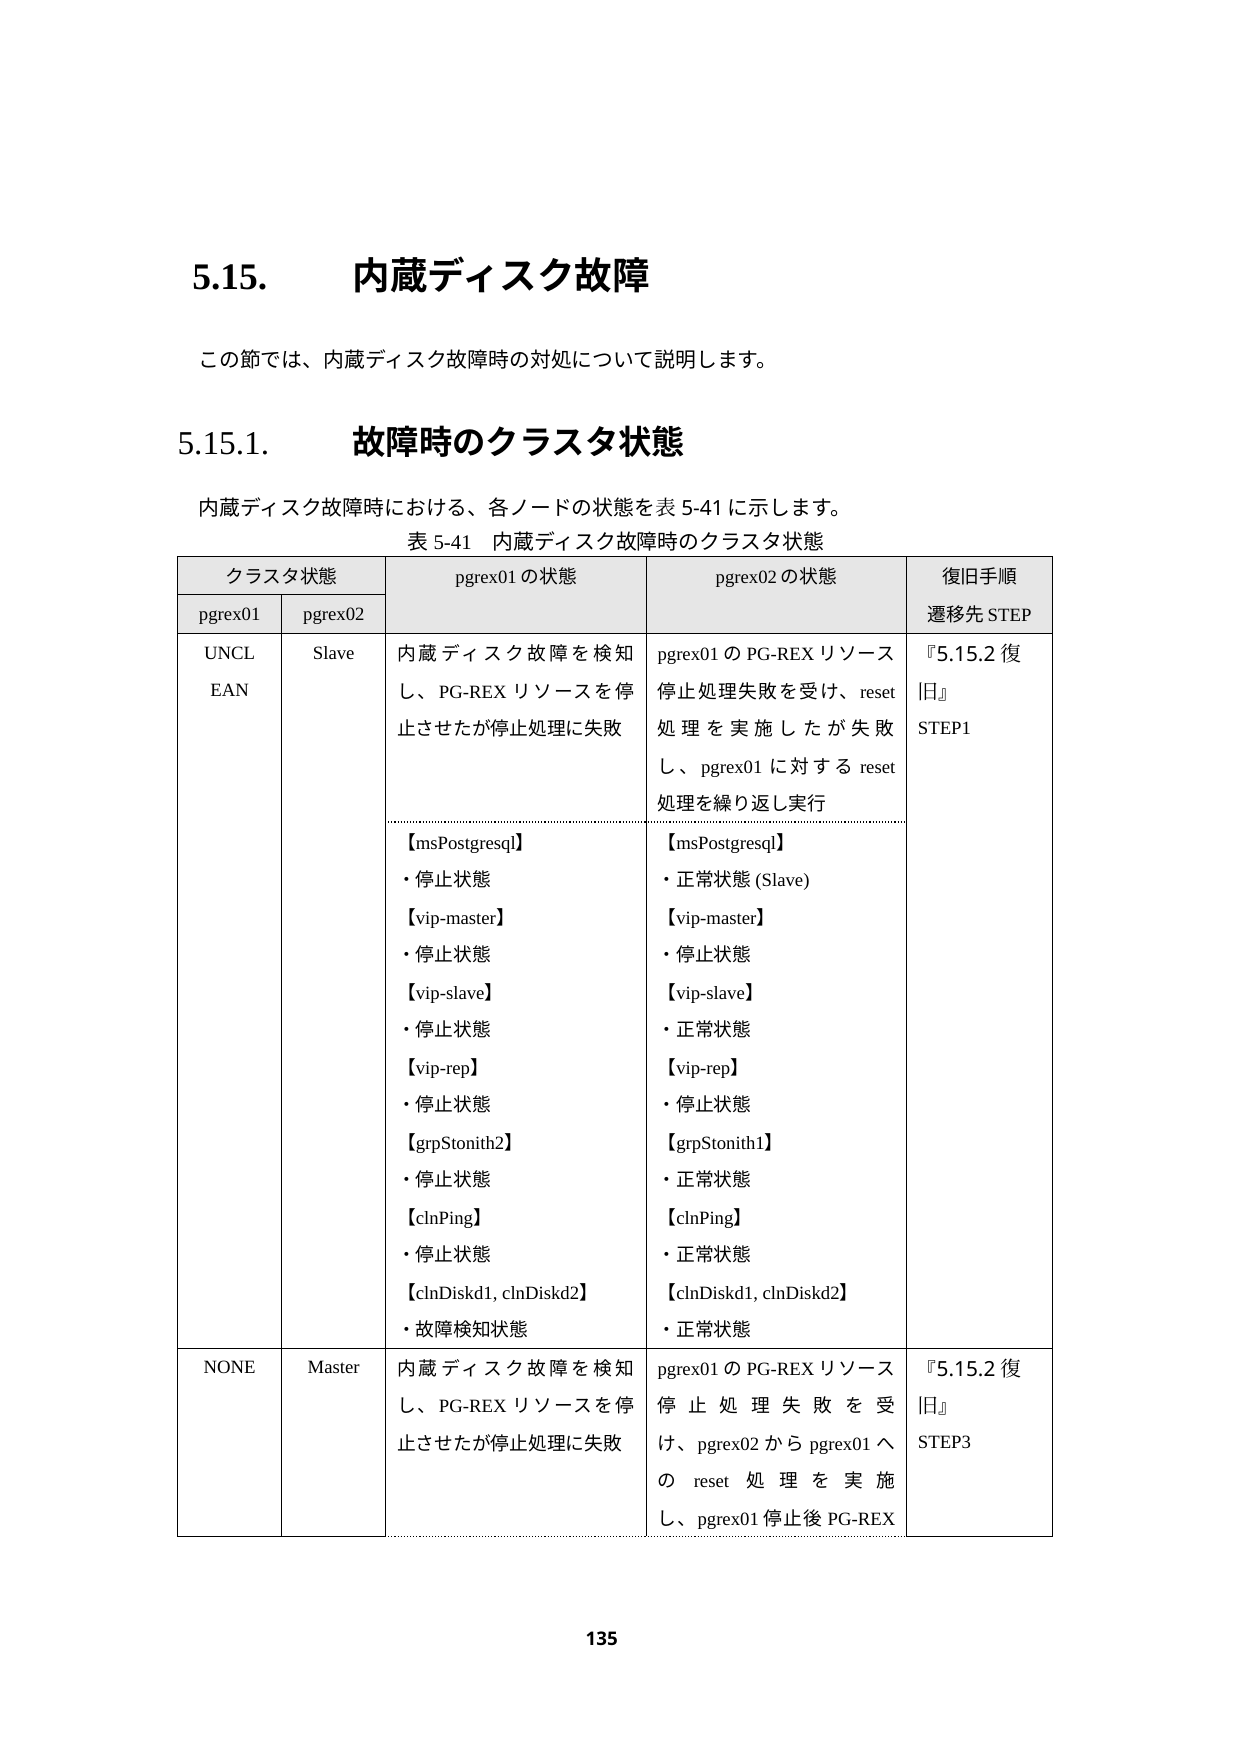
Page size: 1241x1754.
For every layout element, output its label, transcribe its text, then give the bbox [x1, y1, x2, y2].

table_header pgrex02の状態 [647, 557, 906, 633]
table_cell 『5.15.2 復旧』 STEP3 [907, 1349, 1052, 1536]
subtitle 故障時のクラスタ状態 [177, 403, 1063, 478]
text 内蔵ディスク故障時における、各ノードの状態を表 5-18に示します。 [177, 488, 1054, 526]
table_cell NONE [178, 1349, 281, 1536]
table_cell Master [282, 1349, 385, 1536]
table_cell pgrex01 [178, 595, 281, 633]
table_cell UNCL EAN [178, 634, 281, 1347]
text この節では、内蔵ディスク故障時の対処について説明します。 [177, 340, 1054, 378]
table_header 復旧手順 遷移先STEP [907, 557, 1052, 633]
table_header pgrex01の状態 [386, 557, 646, 633]
table_cell 【msPostgresql】 ・停止状態 【vip-master】 ・停止状態 【vip-slave】 ・停止状態 【vip-rep】 ・停止状態 【grpStonith2】 ・停止状態 【clnPing】 ・停止状態 【clnDiskd1, clnDiskd2】 ・故障検知状態 [386, 821, 646, 1347]
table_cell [386, 1349, 646, 1536]
subtitle 内蔵ディスク故障 [192, 236, 1063, 311]
table_cell 『5.15.2 復旧』 STEP1 [907, 634, 1052, 1347]
table_header クラスタ状態 [178, 557, 385, 594]
table_cell pgrex02 [282, 595, 385, 633]
table_cell 【msPostgresql】 ・正常状態 (Slave) 【vip-master】 ・停止状態 【vip-slave】 ・正常状態 【vip-rep】 ・停止状態 【grpStonith1】 ・正常状態 【clnPing】 ・正常状態 【clnDiskd1, clnDiskd2】 ・正常状態 [647, 821, 906, 1347]
table_cell 内蔵ディスク故障を検知し、PG-REXリソースを停止させたが停止処理に失敗 [386, 634, 646, 821]
table_cell pgrex01のPG-REXリソース停止処理失敗を受け、reset処理を実施したが失敗し、pgrex01に対するreset処理を繰り返し実行 [647, 634, 906, 821]
text 表 5-18 内蔵ディスク故障時のクラスタ状態 [177, 526, 1054, 556]
table_cell Slave [282, 634, 385, 1347]
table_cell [647, 1349, 906, 1536]
